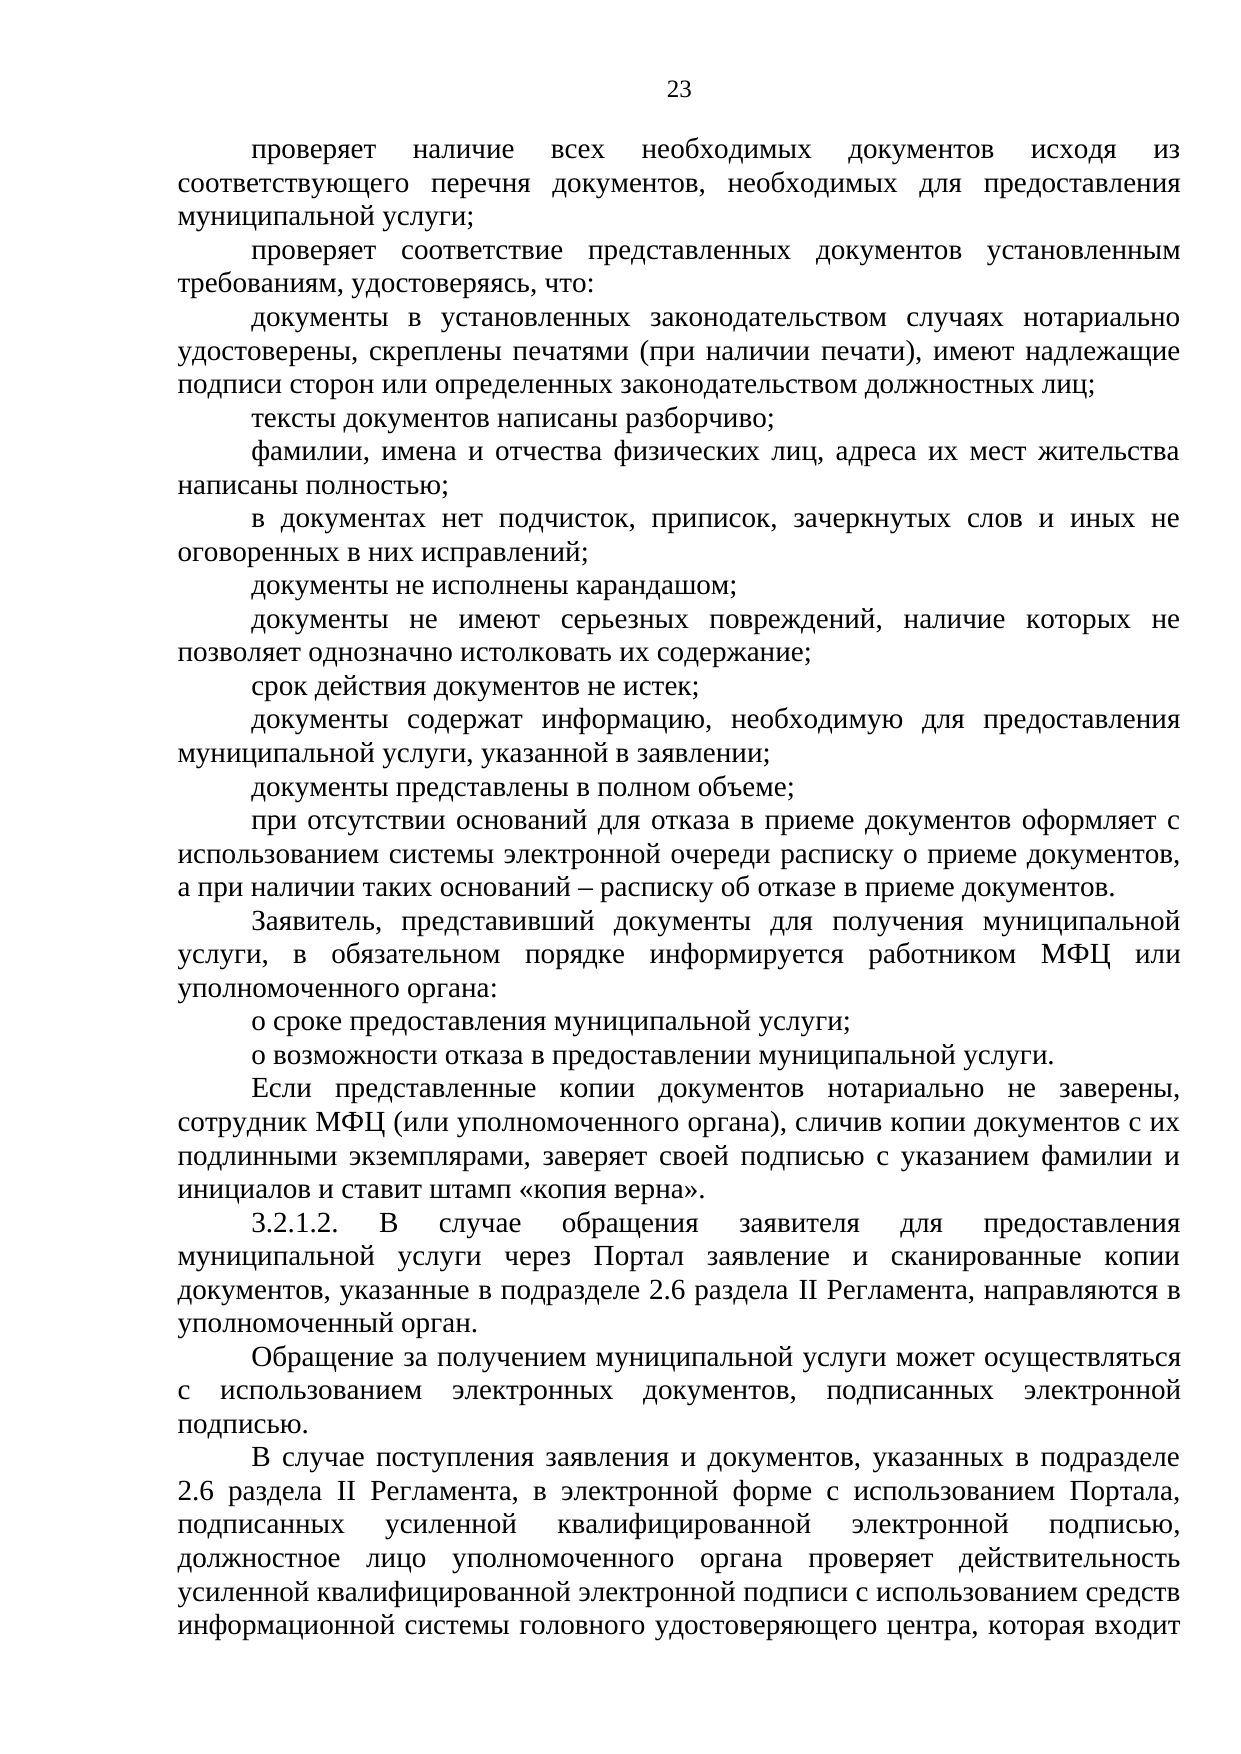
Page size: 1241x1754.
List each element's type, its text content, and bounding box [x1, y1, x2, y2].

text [177, 1439, 1181, 1641]
text 3.2.1.2. В случае обращения заявителя для предоставления муниципальной услуги через Портал заявление и сканированные копии документов, указанные в подразделе 2.6 раздела II Регламента, направляются в уполномоченный орган. [177, 1205, 1181, 1339]
text проверяет наличие всех необходимых документов исходя из соответствующего перечня документов, необходимых для предоставления муниципальной услуги; [177, 131, 1181, 232]
text документы в установленных законодательством случаях нотариально удостоверены, скреплены печатями (при наличии печати), имеют надлежащие подписи сторон или определенных законодательством должностных лиц; [177, 299, 1181, 400]
text документы содержат информацию, необходимую для предоставления муниципальной услуги, указанной в заявлении; [177, 702, 1181, 769]
text документы представлены в полном объеме; [177, 769, 1181, 802]
text документы не исполнены карандашом; [177, 567, 1181, 601]
text Обращение за получением муниципальной услуги может осуществляться с использованием электронных документов, подписанных электронной подписью. [177, 1339, 1182, 1439]
text Заявитель, представивший документы для получения муниципальной услуги, в обязательном порядке информируется работником МФЦ или уполномоченного органа: [177, 903, 1181, 1003]
text фамилии, имена и отчества физических лиц, адреса их мест жительства написаны полностью; [177, 433, 1181, 500]
text срок действия документов не истек; [177, 668, 1181, 702]
text тексты документов написаны разборчиво; [177, 400, 1181, 433]
text о сроке предоставления муниципальной услуги; [177, 1003, 1181, 1037]
text Если представленные копии документов нотариально не заверены, сотрудник МФЦ (или уполномоченного органа), сличив копии документов с их подлинными экземплярами, заверяет своей подписью с указанием фамилии и инициалов и ставит штамп «копия верна». [177, 1071, 1181, 1205]
text проверяет соответствие представленных документов установленным требованиям, удостоверяясь, что: [177, 232, 1181, 299]
text документы не имеют серьезных повреждений, наличие которых не позволяет однозначно истолковать их содержание; [177, 601, 1181, 668]
text в документах нет подчисток, приписок, зачеркнутых слов и иных не оговоренных в них исправлений; [177, 500, 1181, 567]
text при отсутствии оснований для отказа в приеме документов оформляет с использованием системы электронной очереди расписку о приеме документов, а при наличии таких оснований – расписку об отказе в приеме документов. [177, 802, 1181, 903]
text о возможности отказа в предоставлении муниципальной услуги. [177, 1037, 1181, 1071]
